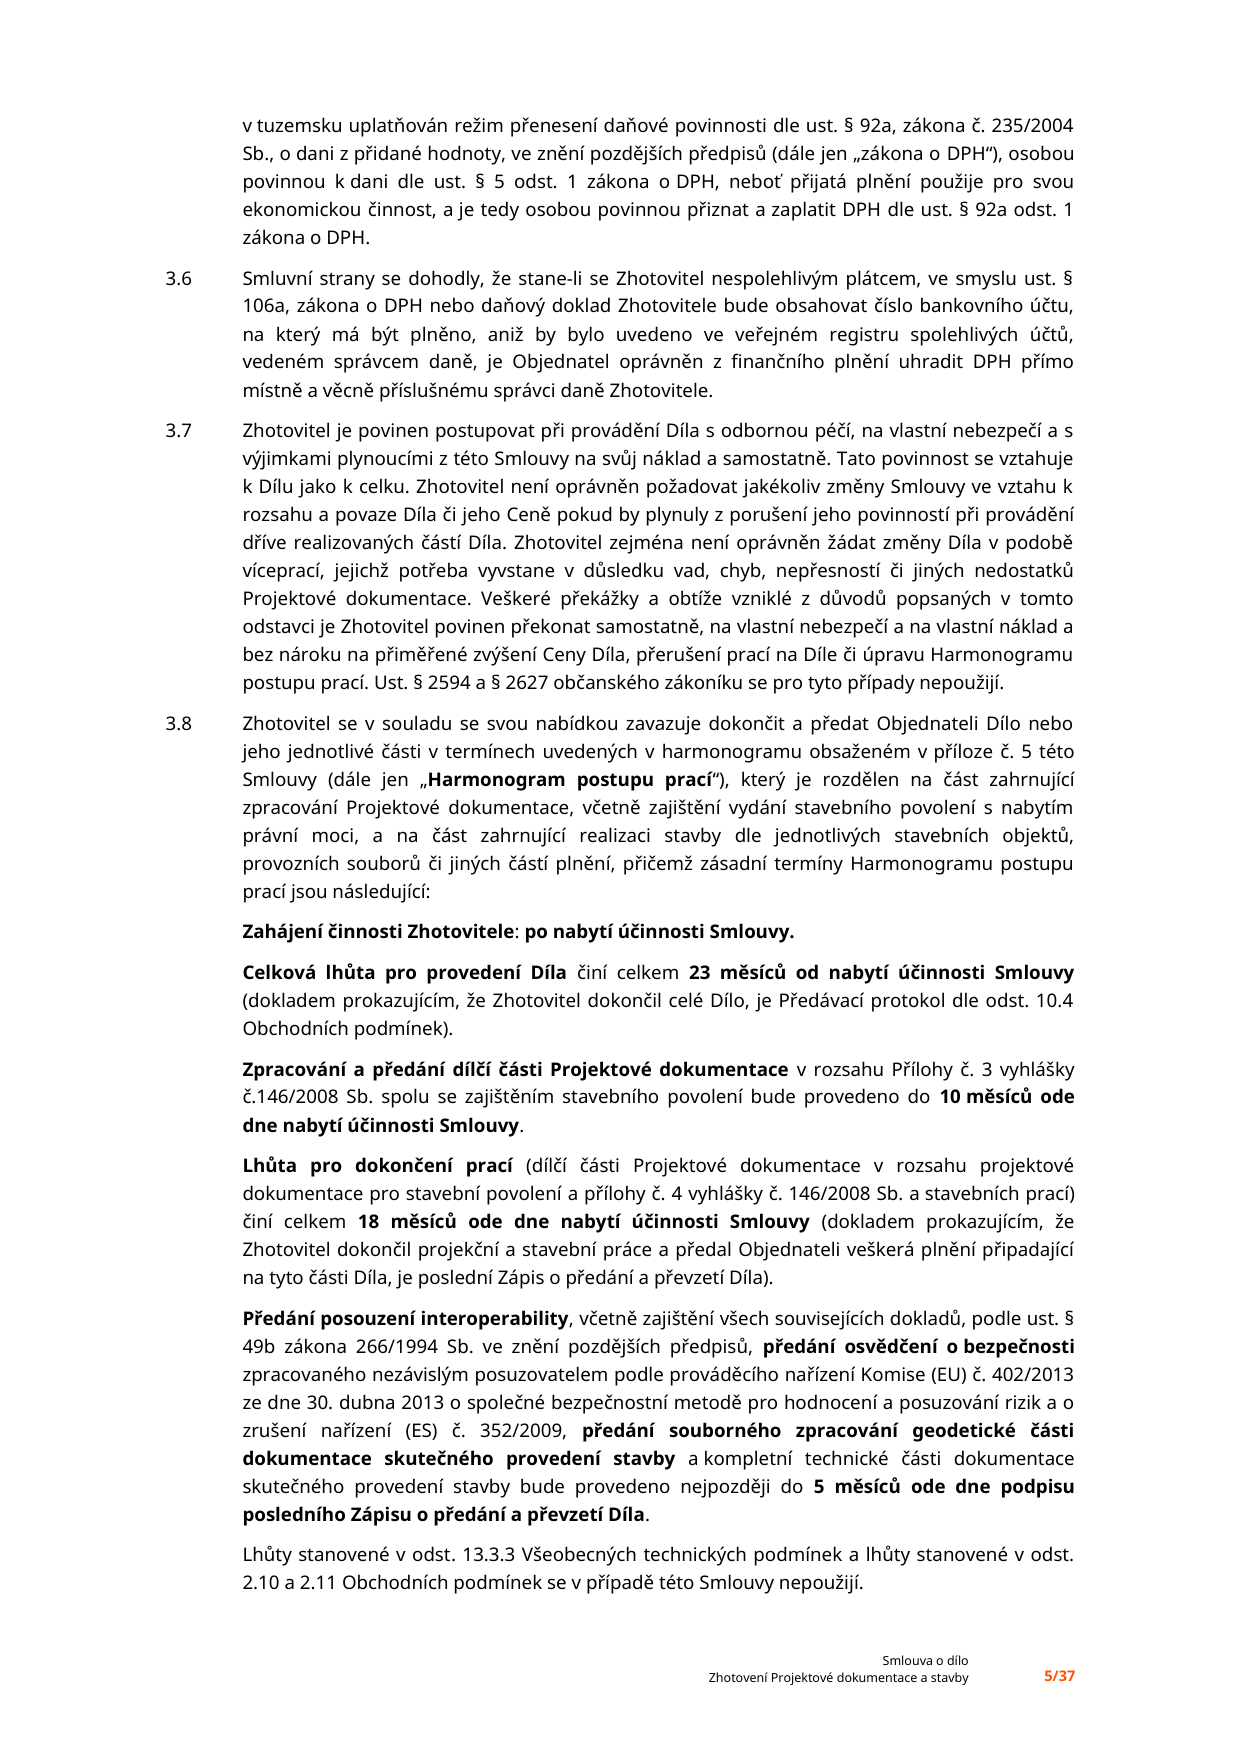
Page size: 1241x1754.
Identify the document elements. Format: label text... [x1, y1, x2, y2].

text Celková lhůta pro provedení Díla činí celkem 23 měsíců od nabytí účinnosti Smlouvy (dokladem prokazujícím, že Zhotovitel dokončil celé Dílo, je Předávací protokol dle odst. 10.4 Obchodních podmínek). [242, 959, 1075, 1041]
text Zahájení činnosti Zhotovitele: po nabytí účinnosti Smlouvy. [242, 919, 1075, 944]
text Lhůty stanovené v odst. 13.3.3 Všeobecných technických podmínek a lhůty stanovené v odst. 2.10 a 2.11 Obchodních podmínek se v případě této Smlouvy nepoužijí. [242, 1542, 1075, 1595]
text Smluvní strany se dohodly, že stane-li se Zhotovitel nespolehlivým plátcem, ve smyslu ust. § 106a, zákona o DPH nebo daňový doklad Zhotovitele bude obsahovat číslo bankovního účtu, na který má být plněno, aniž by bylo uvedeno ve veřejném registru spolehlivých účtů, vedeném správcem daně, je Objednatel oprávněn z finančního plnění uhradit DPH přímo místně a věcně příslušnému správci daně Zhotovitele. [165, 265, 1075, 402]
text Zhotovitel se v souladu se svou nabídkou zavazuje dokončit a předat Objednateli Dílo nebo jeho jednotlivé části v termínech uvedených v harmonogramu obsaženém v příloze č. 5 této Smlouvy (dále jen „Harmonogram postupu prací“), který je rozdělen na část zahrnující zpracování Projektové dokumentace, včetně zajištění vydání stavebního povolení s nabytím právní moci, a na část zahrnující realizaci stavby dle jednotlivých stavebních objektů, provozních souborů či jiných částí plnění, přičemž zásadní termíny Harmonogramu postupu prací jsou následující: [165, 710, 1075, 904]
text Zhotovitel je povinen postupovat při provádění Díla s odbornou péčí, na vlastní nebezpečí a s výjimkami plynoucími z této Smlouvy na svůj náklad a samostatně. Tato povinnost se vztahuje k Dílu jako k celku. Zhotovitel není oprávněn požadovat jakékoliv změny Smlouvy ve vztahu k rozsahu a povaze Díla či jeho Ceně pokud by plynuly z porušení jeho povinností při provádění dříve realizovaných částí Díla. Zhotovitel zejména není oprávněn žádat změny Díla v podobě víceprací, jejichž potřeba vyvstane v důsledku vad, chyb, nepřesností či jiných nedostatků Projektové dokumentace. Veškeré překážky a obtíže vzniklé z důvodů popsaných v tomto odstavci je Zhotovitel povinen překonat samostatně, na vlastní nebezpečí a na vlastní náklad a bez nároku na přiměřené zvýšení Ceny Díla, přerušení prací na Díle či úpravu Harmonogramu postupu prací. Ust. § 2594 a § 2627 občanského zákoníku se pro tyto případy nepoužijí. [165, 417, 1075, 695]
text Lhůta pro dokončení prací (dílčí části Projektové dokumentace v rozsahu projektové dokumentace pro stavební povolení a přílohy č. 4 vyhlášky č. 146/2008 Sb. a stavebních prací) činí celkem 18 měsíců ode dne nabytí účinnosti Smlouvy (dokladem prokazujícím, že Zhotovitel dokončil projekční a stavební práce a předal Objednateli veškerá plnění připadající na tyto části Díla, je poslední Zápis o předání a převzetí Díla). [242, 1152, 1075, 1290]
text Zpracování a předání dílčí části Projektové dokumentace v rozsahu Přílohy č. 3 vyhlášky č.146/2008 Sb. spolu se zajištěním stavebního povolení bude provedeno do 10 měsíců ode dne nabytí účinnosti Smlouvy. [242, 1056, 1075, 1137]
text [165, 112, 1075, 250]
text Předání posouzení interoperability, včetně zajištění všech souvisejících dokladů, podle ust. § 49b zákona 266/1994 Sb. ve znění pozdějších předpisů, předání osvědčení o bezpečnosti zpracovaného nezávislým posuzovatelem podle prováděcího nařízení Komise (EU) č. 402/2013 ze dne 30. dubna 2013 o společné bezpečnostní metodě pro hodnocení a posuzování rizik a o zrušení nařízení (ES) č. 352/2009, předání souborného zpracování geodetické části dokumentace skutečného provedení stavby a kompletní technické části dokumentace skutečného provedení stavby bude provedeno nejpozději do 5 měsíců ode dne podpisu posledního Zápisu o předání a převzetí Díla. [242, 1305, 1075, 1527]
